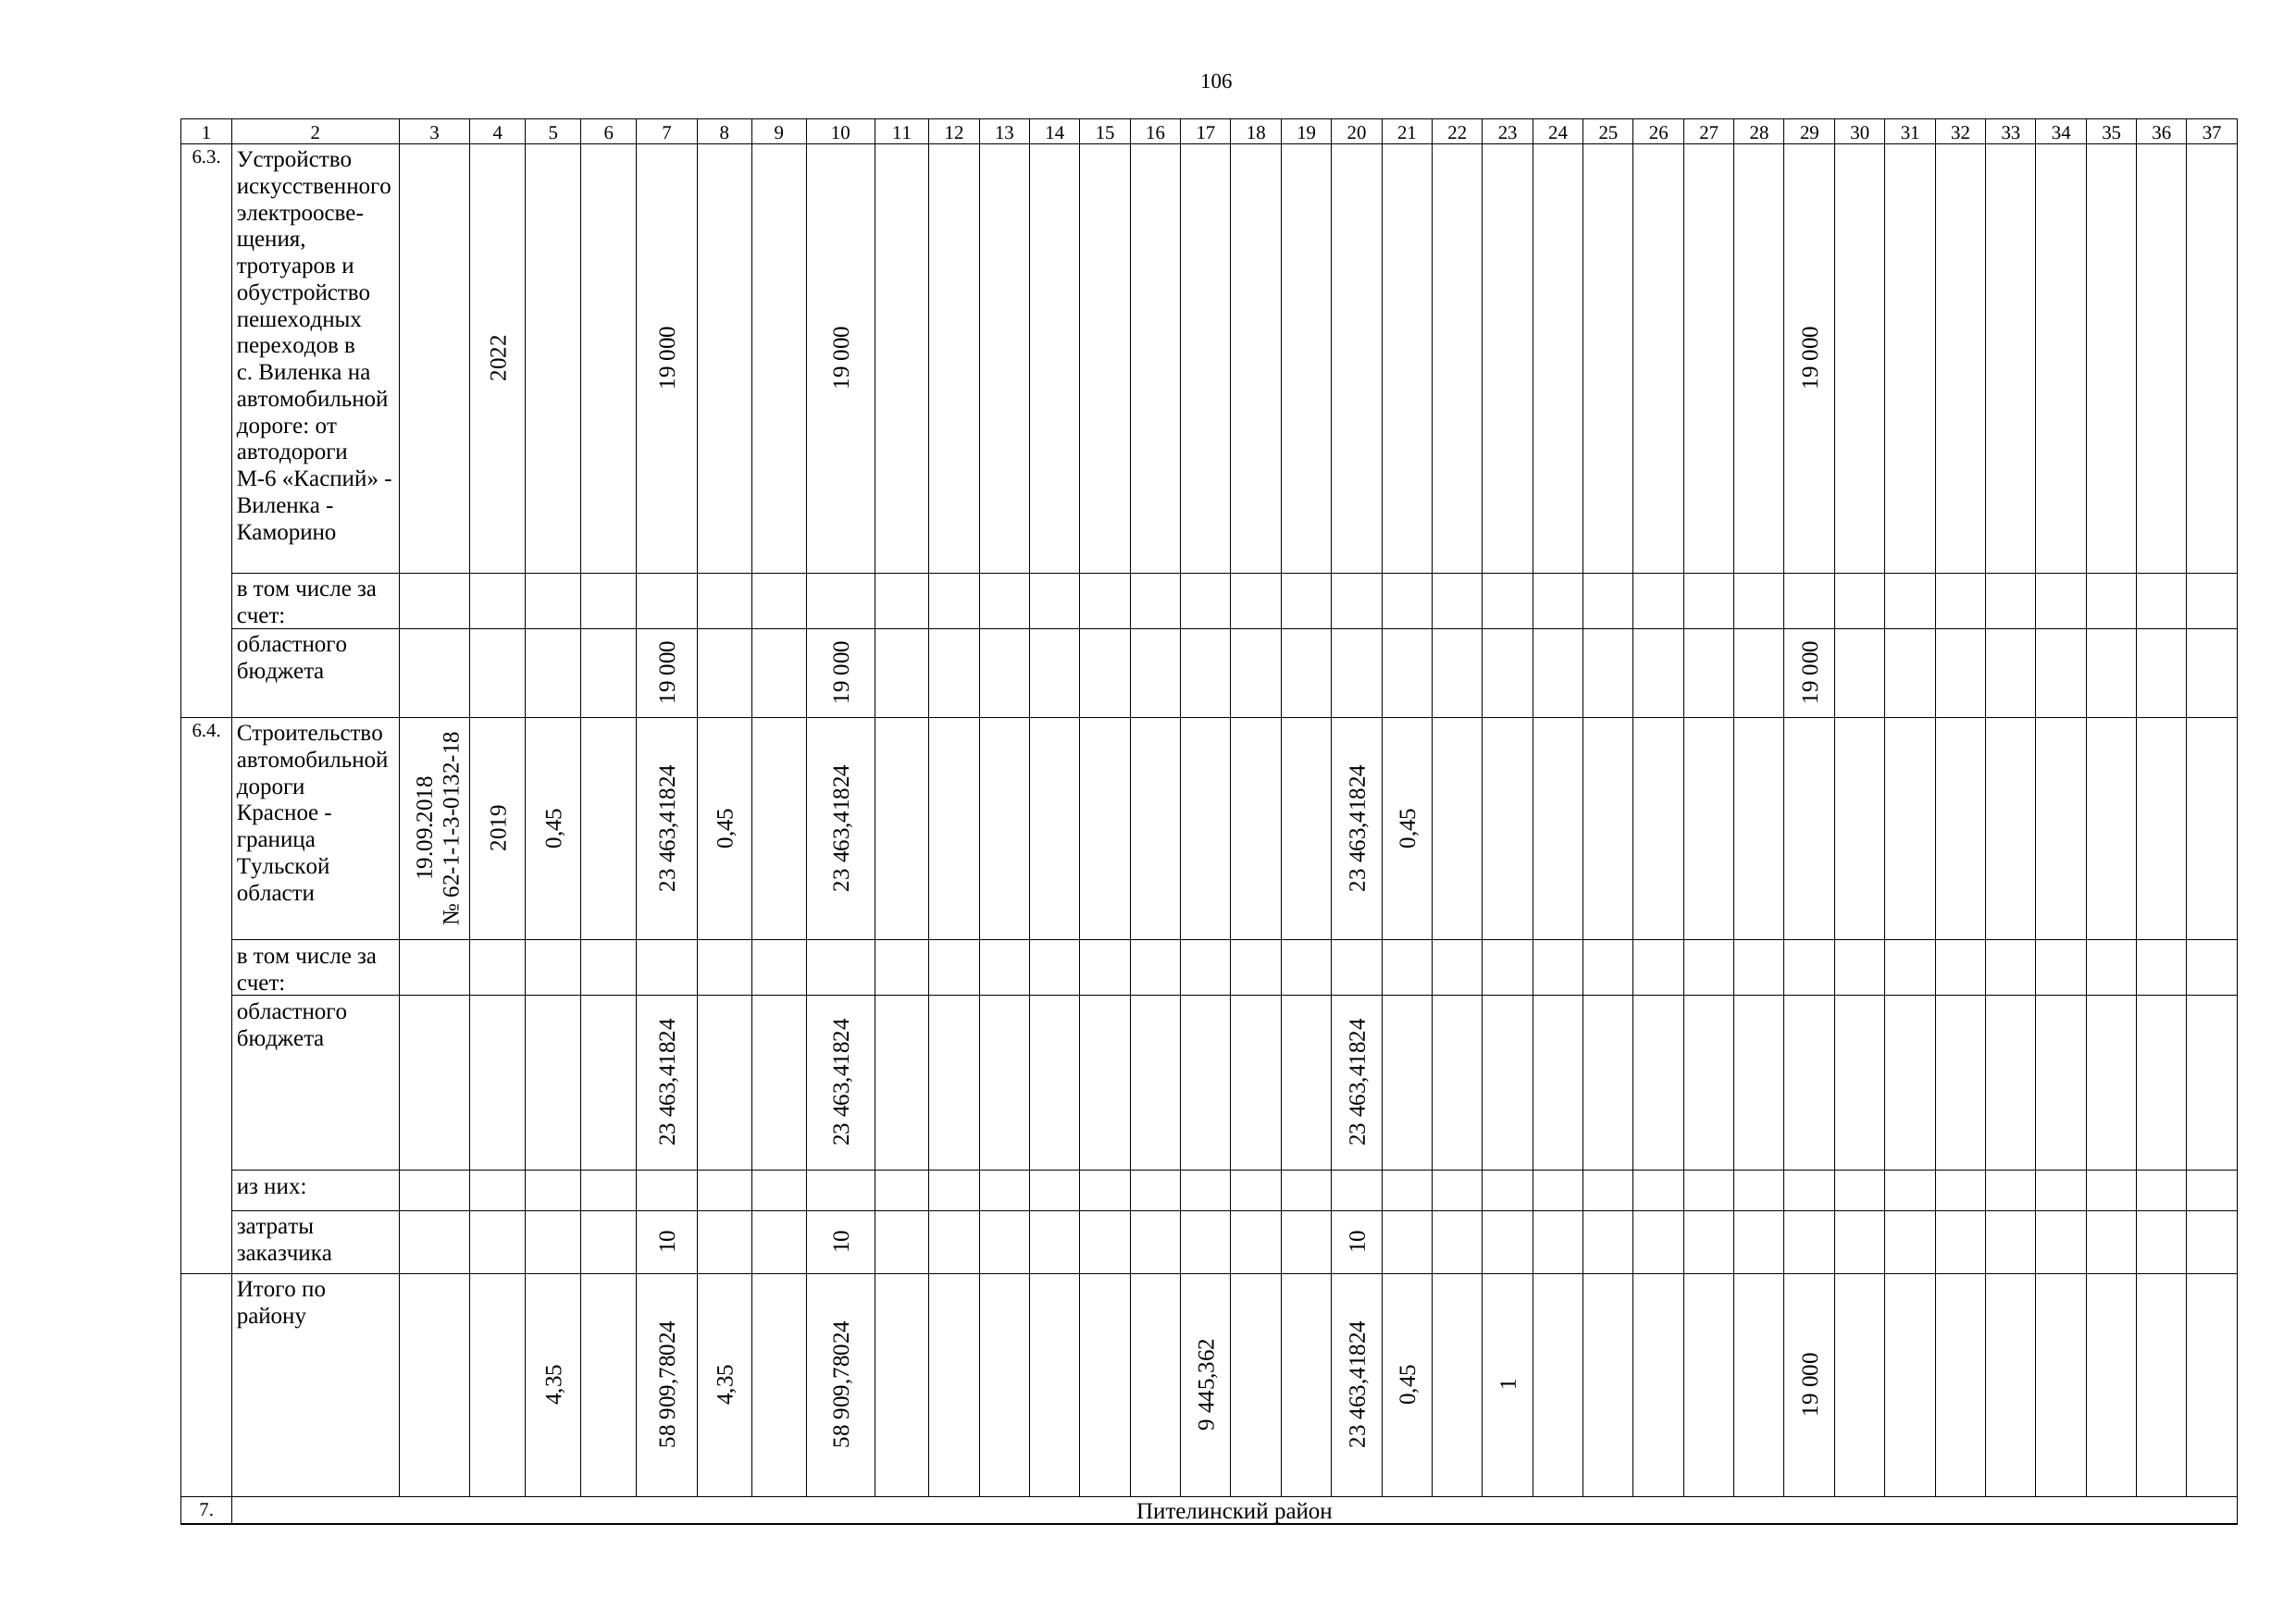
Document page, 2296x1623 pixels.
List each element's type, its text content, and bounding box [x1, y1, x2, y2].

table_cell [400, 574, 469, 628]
table_header 14 [1030, 119, 1079, 143]
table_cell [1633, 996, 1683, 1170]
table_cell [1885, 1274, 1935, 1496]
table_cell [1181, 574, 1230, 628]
table_header 18 [1231, 119, 1281, 143]
table_header 27 [1684, 119, 1733, 143]
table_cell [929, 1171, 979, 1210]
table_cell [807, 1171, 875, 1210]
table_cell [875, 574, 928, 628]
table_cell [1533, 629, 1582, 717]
table_header 8 [698, 119, 751, 143]
table_header 4 [470, 119, 525, 143]
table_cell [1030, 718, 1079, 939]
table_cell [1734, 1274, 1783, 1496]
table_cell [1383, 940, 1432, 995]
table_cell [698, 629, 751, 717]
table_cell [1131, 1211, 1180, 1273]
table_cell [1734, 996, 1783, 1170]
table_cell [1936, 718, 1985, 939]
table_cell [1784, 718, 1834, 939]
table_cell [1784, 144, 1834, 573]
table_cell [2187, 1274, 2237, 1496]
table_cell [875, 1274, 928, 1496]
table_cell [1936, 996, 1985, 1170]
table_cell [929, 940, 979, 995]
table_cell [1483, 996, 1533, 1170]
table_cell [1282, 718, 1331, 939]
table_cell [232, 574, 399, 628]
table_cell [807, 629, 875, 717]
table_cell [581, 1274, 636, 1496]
table_header 35 [2087, 119, 2136, 143]
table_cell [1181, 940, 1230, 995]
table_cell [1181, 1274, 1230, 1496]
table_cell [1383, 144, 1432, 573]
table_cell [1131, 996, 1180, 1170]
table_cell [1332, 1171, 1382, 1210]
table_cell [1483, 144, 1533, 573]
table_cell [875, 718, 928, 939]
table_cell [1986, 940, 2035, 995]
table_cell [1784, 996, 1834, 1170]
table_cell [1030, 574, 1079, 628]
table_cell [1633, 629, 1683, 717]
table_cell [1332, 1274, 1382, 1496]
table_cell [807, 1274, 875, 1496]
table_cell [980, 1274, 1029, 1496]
table_header 15 [1080, 119, 1130, 143]
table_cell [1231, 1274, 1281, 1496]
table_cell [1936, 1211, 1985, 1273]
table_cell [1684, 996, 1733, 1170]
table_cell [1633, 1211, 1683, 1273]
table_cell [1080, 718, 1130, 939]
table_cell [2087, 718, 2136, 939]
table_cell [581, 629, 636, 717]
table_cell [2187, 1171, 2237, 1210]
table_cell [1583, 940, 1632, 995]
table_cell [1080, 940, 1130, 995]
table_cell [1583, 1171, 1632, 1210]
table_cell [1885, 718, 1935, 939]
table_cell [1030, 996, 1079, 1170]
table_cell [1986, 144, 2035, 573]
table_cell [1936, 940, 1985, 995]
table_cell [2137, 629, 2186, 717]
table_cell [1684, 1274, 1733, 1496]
table_header 12 [929, 119, 979, 143]
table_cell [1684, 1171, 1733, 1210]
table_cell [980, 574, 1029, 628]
table_header 36 [2137, 119, 2186, 143]
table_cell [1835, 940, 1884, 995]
table_header 24 [1533, 119, 1582, 143]
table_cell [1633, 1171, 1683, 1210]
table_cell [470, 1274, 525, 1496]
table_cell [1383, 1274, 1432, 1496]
table_header 11 [875, 119, 928, 143]
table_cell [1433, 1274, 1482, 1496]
table_header 29 [1784, 119, 1834, 143]
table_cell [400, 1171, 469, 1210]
table_header 5 [526, 119, 580, 143]
table_header 21 [1383, 119, 1432, 143]
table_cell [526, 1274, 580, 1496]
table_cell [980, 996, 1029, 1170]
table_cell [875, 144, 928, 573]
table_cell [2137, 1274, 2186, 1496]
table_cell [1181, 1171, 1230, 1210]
table_header 22 [1433, 119, 1482, 143]
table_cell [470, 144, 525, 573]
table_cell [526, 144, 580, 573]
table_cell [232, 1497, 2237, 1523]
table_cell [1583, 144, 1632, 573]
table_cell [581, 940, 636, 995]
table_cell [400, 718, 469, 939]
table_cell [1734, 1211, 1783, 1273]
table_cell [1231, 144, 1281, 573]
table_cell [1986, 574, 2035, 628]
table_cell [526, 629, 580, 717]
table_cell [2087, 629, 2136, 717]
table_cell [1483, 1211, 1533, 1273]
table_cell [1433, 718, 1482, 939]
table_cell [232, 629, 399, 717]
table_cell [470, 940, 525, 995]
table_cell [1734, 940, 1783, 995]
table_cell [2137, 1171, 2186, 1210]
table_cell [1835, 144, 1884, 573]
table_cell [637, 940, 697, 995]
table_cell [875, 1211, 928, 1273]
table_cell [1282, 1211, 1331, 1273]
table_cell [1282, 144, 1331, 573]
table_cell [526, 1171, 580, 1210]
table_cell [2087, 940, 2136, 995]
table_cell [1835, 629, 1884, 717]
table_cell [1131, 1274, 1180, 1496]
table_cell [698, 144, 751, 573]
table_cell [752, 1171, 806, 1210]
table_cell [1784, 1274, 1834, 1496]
table_header 25 [1583, 119, 1632, 143]
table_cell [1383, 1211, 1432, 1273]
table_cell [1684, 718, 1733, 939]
table_header 13 [980, 119, 1029, 143]
table_header 10 [807, 119, 875, 143]
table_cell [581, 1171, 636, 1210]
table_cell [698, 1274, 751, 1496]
table_header 1 [181, 119, 231, 143]
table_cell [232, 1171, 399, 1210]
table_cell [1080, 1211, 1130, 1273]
table_header 19 [1282, 119, 1331, 143]
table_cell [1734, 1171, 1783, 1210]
table_header 2 [232, 119, 399, 143]
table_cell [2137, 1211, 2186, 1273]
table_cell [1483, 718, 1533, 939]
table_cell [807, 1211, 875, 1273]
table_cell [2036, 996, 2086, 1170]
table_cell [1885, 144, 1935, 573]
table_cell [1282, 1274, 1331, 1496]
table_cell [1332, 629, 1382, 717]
table_header 37 [2187, 119, 2237, 143]
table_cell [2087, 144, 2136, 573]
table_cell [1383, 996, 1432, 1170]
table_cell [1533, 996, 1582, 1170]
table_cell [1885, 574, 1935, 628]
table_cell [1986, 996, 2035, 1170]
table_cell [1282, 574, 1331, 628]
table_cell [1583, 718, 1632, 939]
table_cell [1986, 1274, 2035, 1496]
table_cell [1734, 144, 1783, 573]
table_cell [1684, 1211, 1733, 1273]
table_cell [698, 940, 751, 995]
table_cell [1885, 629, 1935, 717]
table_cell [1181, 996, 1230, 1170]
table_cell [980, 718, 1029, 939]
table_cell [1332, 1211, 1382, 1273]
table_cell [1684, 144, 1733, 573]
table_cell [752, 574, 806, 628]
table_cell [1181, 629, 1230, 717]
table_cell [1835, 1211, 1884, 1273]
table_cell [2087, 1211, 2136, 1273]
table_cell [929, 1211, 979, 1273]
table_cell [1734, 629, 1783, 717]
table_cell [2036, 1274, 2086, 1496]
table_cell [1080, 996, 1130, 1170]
table_header 30 [1835, 119, 1884, 143]
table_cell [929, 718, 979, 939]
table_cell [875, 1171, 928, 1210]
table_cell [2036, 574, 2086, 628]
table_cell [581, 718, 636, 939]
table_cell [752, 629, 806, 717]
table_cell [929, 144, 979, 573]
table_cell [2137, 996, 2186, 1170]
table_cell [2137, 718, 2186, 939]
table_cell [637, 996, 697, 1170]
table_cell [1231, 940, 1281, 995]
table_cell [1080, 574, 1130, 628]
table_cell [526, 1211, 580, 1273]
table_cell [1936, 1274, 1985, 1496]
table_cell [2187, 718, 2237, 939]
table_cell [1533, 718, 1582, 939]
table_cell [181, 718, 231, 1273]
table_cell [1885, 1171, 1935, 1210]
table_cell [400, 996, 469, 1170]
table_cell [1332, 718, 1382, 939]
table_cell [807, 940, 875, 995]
table_header 17 [1181, 119, 1230, 143]
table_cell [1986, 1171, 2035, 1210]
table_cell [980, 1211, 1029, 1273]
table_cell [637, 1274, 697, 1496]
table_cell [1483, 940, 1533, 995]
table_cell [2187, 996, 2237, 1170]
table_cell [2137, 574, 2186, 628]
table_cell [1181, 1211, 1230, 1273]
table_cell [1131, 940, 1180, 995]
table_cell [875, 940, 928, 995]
table_header 9 [752, 119, 806, 143]
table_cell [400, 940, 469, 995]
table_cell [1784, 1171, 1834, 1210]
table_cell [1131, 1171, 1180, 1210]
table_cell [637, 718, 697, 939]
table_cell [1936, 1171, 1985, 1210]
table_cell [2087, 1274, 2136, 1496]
table_header 34 [2036, 119, 2086, 143]
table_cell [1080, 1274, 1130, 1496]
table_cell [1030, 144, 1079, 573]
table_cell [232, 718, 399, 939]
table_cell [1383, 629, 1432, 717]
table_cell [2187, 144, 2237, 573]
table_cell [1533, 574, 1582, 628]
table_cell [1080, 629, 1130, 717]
table_header 6 [581, 119, 636, 143]
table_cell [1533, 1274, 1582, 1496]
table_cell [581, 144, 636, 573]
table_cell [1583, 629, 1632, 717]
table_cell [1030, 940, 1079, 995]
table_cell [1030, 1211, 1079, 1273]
table_header 31 [1885, 119, 1935, 143]
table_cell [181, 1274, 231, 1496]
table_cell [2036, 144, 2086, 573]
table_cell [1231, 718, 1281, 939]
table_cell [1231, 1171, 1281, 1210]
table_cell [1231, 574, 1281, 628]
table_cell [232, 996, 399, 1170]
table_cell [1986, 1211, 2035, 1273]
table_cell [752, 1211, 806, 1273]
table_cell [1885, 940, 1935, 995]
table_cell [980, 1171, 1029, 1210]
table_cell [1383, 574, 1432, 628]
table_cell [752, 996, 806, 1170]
table_header 28 [1734, 119, 1783, 143]
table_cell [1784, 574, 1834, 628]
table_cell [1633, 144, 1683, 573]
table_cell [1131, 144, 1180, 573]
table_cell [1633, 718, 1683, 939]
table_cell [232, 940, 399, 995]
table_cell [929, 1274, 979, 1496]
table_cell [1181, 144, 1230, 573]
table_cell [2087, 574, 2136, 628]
table_header 33 [1986, 119, 2035, 143]
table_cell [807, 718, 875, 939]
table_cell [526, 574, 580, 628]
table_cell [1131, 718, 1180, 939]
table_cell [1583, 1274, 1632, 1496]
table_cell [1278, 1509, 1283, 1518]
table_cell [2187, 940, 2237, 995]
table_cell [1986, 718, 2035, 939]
table_header 26 [1633, 119, 1683, 143]
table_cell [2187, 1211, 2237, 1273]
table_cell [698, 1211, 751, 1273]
table_header 20 [1332, 119, 1382, 143]
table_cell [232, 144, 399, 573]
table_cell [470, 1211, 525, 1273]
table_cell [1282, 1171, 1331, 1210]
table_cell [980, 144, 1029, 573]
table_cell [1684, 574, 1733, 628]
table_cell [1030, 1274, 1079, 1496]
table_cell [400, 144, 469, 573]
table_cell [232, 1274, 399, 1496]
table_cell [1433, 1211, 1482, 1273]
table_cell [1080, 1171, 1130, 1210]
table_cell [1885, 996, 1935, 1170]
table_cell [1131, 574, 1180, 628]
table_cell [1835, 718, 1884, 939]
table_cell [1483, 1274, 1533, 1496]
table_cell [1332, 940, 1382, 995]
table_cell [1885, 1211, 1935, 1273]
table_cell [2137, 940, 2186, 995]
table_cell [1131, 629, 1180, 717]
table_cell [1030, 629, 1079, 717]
table_header 3 [400, 119, 469, 143]
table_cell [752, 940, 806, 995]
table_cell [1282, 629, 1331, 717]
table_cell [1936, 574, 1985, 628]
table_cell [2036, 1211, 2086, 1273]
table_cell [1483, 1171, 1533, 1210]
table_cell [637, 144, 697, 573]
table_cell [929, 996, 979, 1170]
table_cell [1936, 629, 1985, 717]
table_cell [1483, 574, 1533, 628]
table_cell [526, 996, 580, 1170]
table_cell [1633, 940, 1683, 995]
table_header 16 [1131, 119, 1180, 143]
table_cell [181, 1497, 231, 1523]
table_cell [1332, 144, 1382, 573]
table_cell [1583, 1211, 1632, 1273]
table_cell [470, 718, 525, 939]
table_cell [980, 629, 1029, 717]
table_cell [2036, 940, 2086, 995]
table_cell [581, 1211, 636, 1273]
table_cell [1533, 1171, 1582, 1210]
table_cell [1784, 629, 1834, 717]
table_header 23 [1483, 119, 1533, 143]
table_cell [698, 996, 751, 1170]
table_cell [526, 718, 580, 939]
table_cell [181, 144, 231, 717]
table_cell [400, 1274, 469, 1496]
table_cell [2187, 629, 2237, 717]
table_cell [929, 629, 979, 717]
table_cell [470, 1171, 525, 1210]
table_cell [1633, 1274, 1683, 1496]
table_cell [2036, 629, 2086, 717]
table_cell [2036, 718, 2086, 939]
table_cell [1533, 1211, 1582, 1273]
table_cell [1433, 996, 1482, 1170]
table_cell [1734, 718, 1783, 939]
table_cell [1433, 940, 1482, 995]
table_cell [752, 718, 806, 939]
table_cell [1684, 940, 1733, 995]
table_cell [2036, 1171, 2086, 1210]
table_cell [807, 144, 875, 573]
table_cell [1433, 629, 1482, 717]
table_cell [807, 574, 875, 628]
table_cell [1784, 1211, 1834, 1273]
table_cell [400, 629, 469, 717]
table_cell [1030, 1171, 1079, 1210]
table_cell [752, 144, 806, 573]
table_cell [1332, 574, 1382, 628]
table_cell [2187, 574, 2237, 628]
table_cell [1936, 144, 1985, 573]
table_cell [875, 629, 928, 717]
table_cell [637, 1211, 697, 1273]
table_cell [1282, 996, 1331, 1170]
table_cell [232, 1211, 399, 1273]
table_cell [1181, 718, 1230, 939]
table_header 32 [1936, 119, 1985, 143]
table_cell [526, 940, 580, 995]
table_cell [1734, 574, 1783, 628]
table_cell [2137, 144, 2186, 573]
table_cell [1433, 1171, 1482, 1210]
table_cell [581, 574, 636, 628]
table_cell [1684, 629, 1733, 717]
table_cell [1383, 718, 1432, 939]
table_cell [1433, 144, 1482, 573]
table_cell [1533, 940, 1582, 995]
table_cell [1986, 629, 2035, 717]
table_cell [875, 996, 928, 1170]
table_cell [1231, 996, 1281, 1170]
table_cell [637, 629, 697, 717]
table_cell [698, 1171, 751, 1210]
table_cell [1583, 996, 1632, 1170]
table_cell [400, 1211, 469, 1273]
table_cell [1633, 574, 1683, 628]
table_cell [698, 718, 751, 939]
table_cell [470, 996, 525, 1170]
table_header 7 [637, 119, 697, 143]
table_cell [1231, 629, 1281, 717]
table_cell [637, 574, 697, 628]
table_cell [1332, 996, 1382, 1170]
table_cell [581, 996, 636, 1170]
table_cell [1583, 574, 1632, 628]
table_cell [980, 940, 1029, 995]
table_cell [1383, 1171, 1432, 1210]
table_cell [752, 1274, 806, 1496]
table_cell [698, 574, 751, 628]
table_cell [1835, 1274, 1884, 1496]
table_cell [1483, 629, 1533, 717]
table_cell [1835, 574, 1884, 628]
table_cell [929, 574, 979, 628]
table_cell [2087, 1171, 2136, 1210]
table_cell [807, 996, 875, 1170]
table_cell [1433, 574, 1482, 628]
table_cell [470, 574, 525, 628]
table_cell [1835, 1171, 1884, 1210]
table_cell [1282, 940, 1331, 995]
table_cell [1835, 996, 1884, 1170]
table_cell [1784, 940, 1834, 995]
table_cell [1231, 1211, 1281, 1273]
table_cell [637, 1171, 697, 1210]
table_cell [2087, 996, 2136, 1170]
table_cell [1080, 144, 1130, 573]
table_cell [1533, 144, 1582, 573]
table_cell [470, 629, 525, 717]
